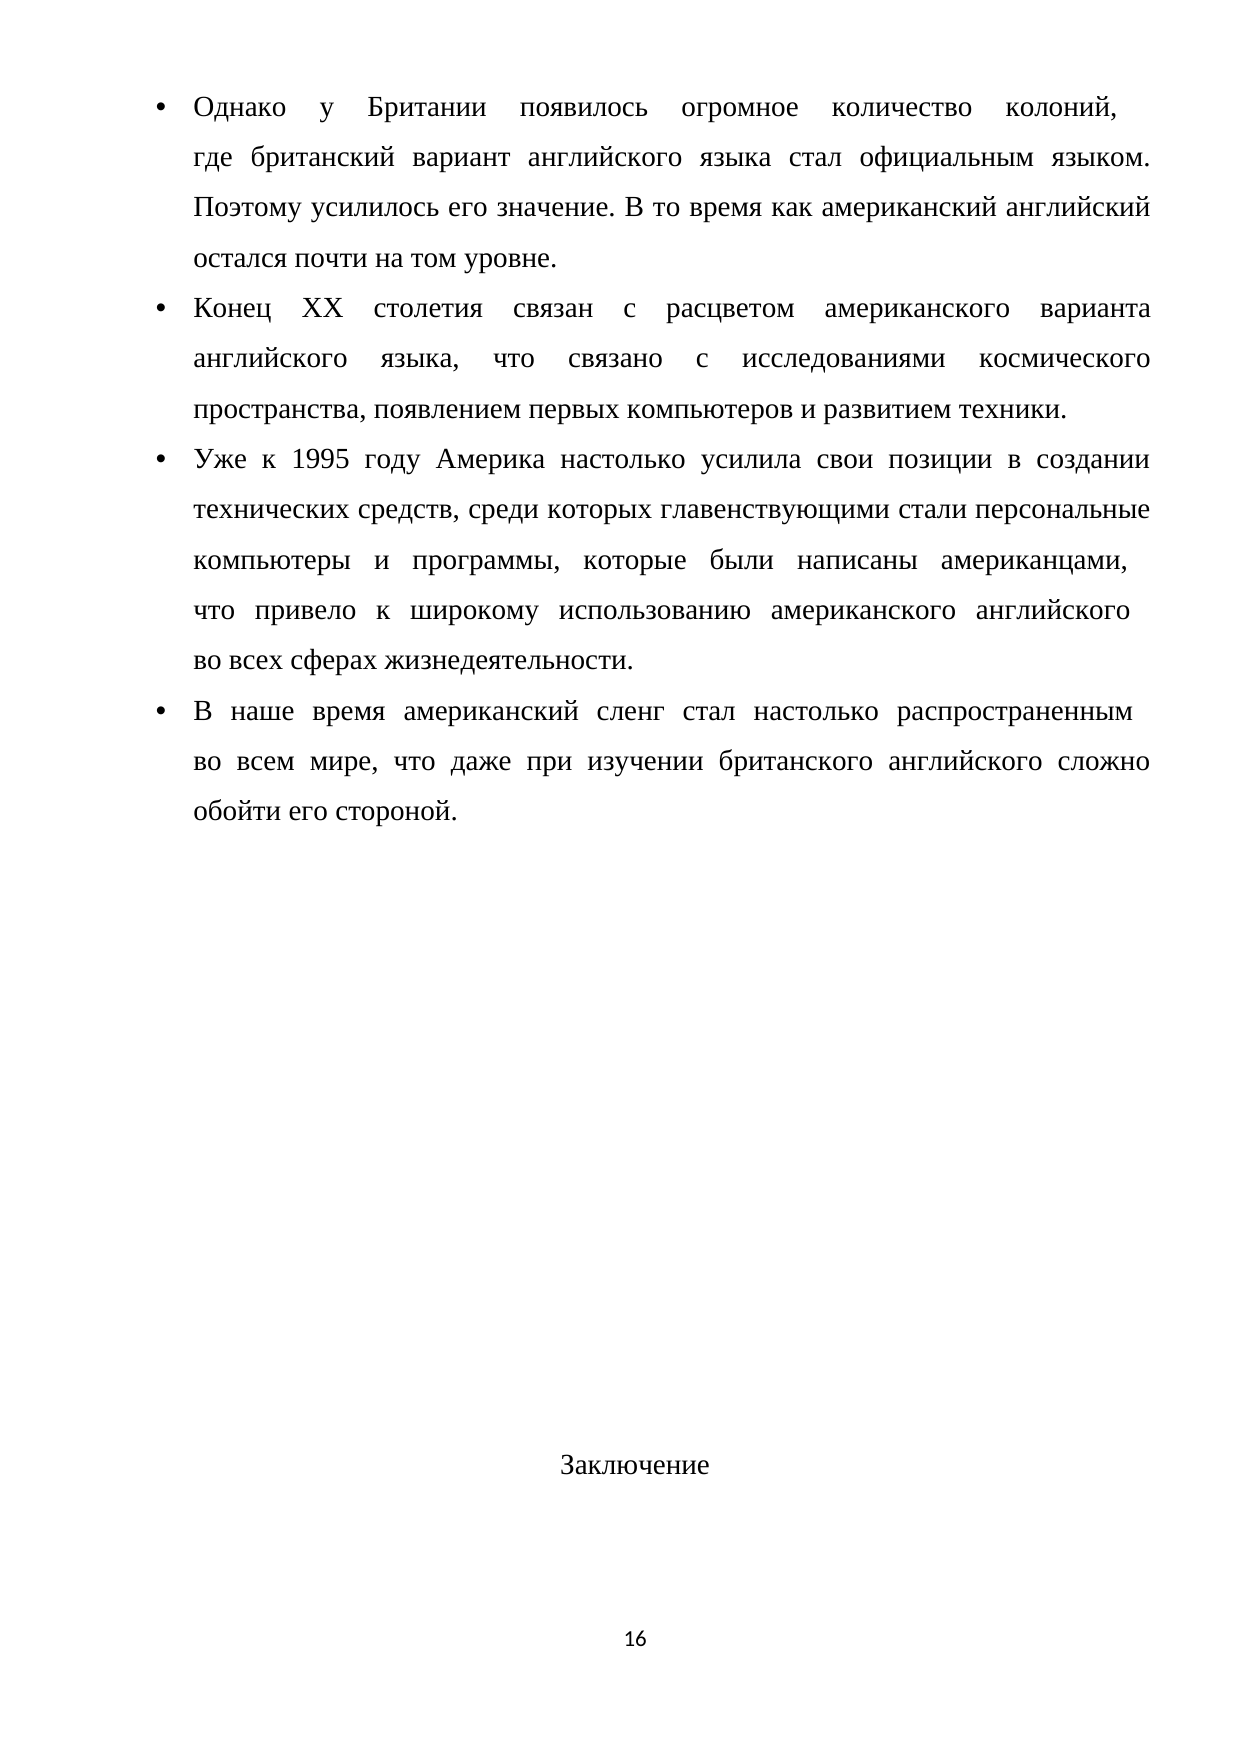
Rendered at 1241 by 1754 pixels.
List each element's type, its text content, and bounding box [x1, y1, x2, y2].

list Однако у Британии появилось огромное количество колоний, где британский вариант английского языка стал официальным языком. Поэтому усилилось его значение. В то время как американский английский остался почти на том уровне. [156, 89, 1152, 273]
list Уже к 1995 году Америка настолько усилила свои позиции в создании технических средств, среди которых главенствующими стали персональные компьютеры и программы, которые были написаны американцами, что привело к широкому использованию американского английского во всех сферах жизнедеятельности. [156, 441, 1152, 676]
list В наше время американский сленг стал настолько распространенным во всем мире, что даже при изучении британского английского сложно обойти его стороной. [156, 693, 1152, 827]
list Конец XX столетия связан с расцветом американского варианта английского языка, что связано с исследованиями космического пространства, появлением первых компьютеров и развитием техники. [156, 290, 1152, 424]
text Заключение [118, 1447, 1152, 1481]
